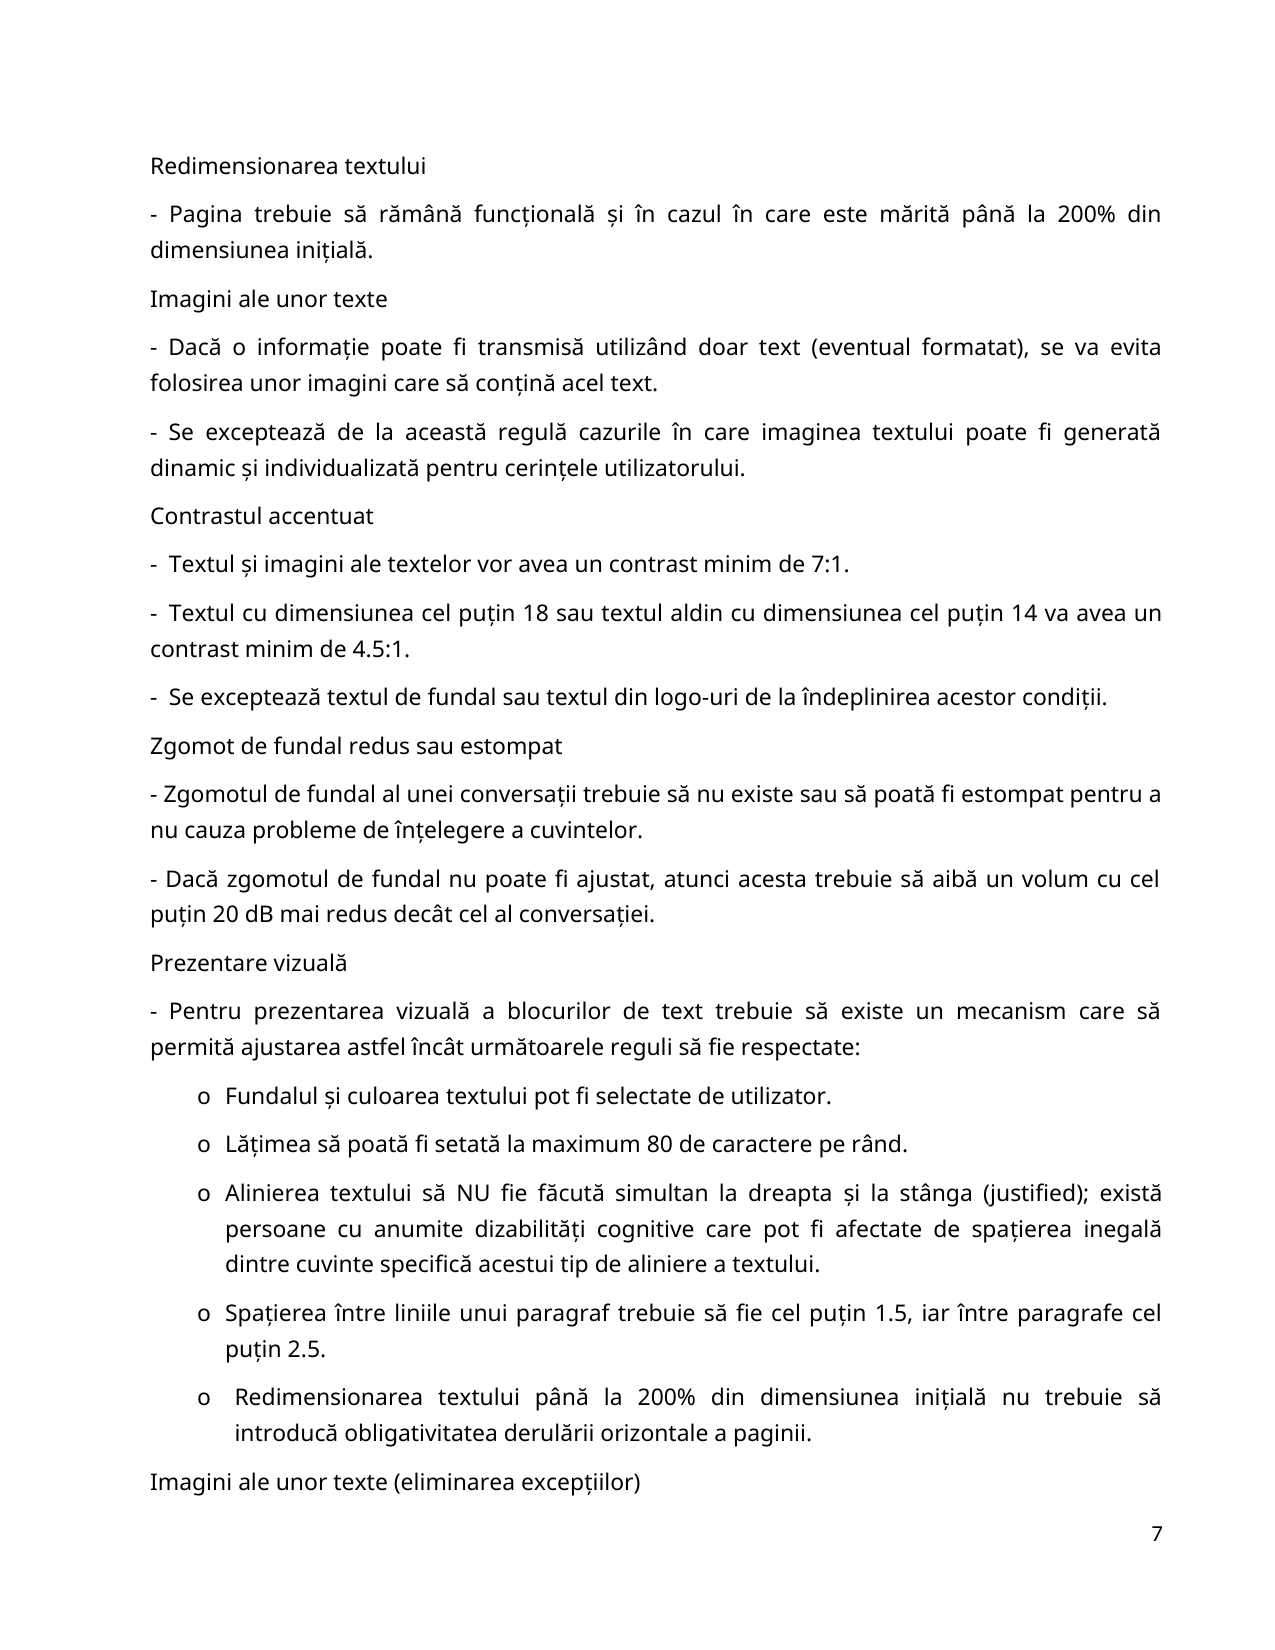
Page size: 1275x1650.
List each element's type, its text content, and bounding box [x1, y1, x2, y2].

text Redimensionarea textului [150, 150, 1162, 181]
text Contrastul accentuat [150, 500, 1162, 531]
text o Fundalul şi culoarea textului pot fi selectate de utilizator. [150, 1080, 1162, 1111]
text o Lăţimea să poată fi setată la maximum 80 de caractere pe rând. [150, 1128, 1162, 1159]
text - Textul şi imagini ale textelor vor avea un contrast minim de 7:1. [150, 548, 1162, 580]
text o Alinierea textului să NU fie făcută simultan la dreapta şi la stânga (justified); există persoane cu anumite dizabilităţi cognitive care pot fi afectate de spaţierea inegală dintre cuvinte specifică acestui tip de aliniere a textului. [197, 1177, 1162, 1280]
text o Redimensionarea textului până la 200% din dimensiunea iniţială nu trebuie să introducă obligativitatea derulării orizontale a paginii. [197, 1381, 1162, 1448]
text Zgomot de fundal redus sau estompat [150, 730, 1162, 761]
text - Dacă zgomotul de fundal nu poate fi ajustat, atunci acesta trebuie să aibă un volum cu cel puţin 20 dB mai redus decât cel al conversaţiei. [150, 862, 1162, 930]
text o Spaţierea între liniile unui paragraf trebuie să fie cel puţin 1.5, iar între paragrafe cel puţin 2.5. [197, 1297, 1162, 1364]
text Imagini ale unor texte (eliminarea excepţiilor) [150, 1466, 1162, 1497]
text - Dacă o informaţie poate fi transmisă utilizând doar text (eventual formatat), se va evita folosirea unor imagini care să conţină acel text. [150, 331, 1162, 398]
text Imagini ale unor texte [150, 283, 1162, 314]
text - Se exceptează textul de fundal sau textul din logo-uri de la îndeplinirea acestor condiţii. [150, 681, 1162, 712]
text - Pentru prezentarea vizuală a blocurilor de text trebuie să existe un mecanism care să permită ajustarea astfel încât următoarele reguli să fie respectate: [150, 995, 1162, 1062]
text Prezentare vizuală [150, 947, 1162, 978]
text - Pagina trebuie să rămână funcţională şi în cazul în care este mărită până la 200% din dimensiunea iniţială. [150, 198, 1162, 266]
text - Textul cu dimensiunea cel puţin 18 sau textul aldin cu dimensiunea cel puţin 14 va avea un contrast minim de 4.5:1. [150, 597, 1162, 664]
text - Se exceptează de la această regulă cazurile în care imaginea textului poate fi generată dinamic şi individualizată pentru cerinţele utilizatorului. [150, 416, 1162, 483]
text - Zgomotul de fundal al unei conversaţii trebuie să nu existe sau să poată fi estompat pentru a nu cauza probleme de înţelegere a cuvintelor. [150, 778, 1162, 845]
